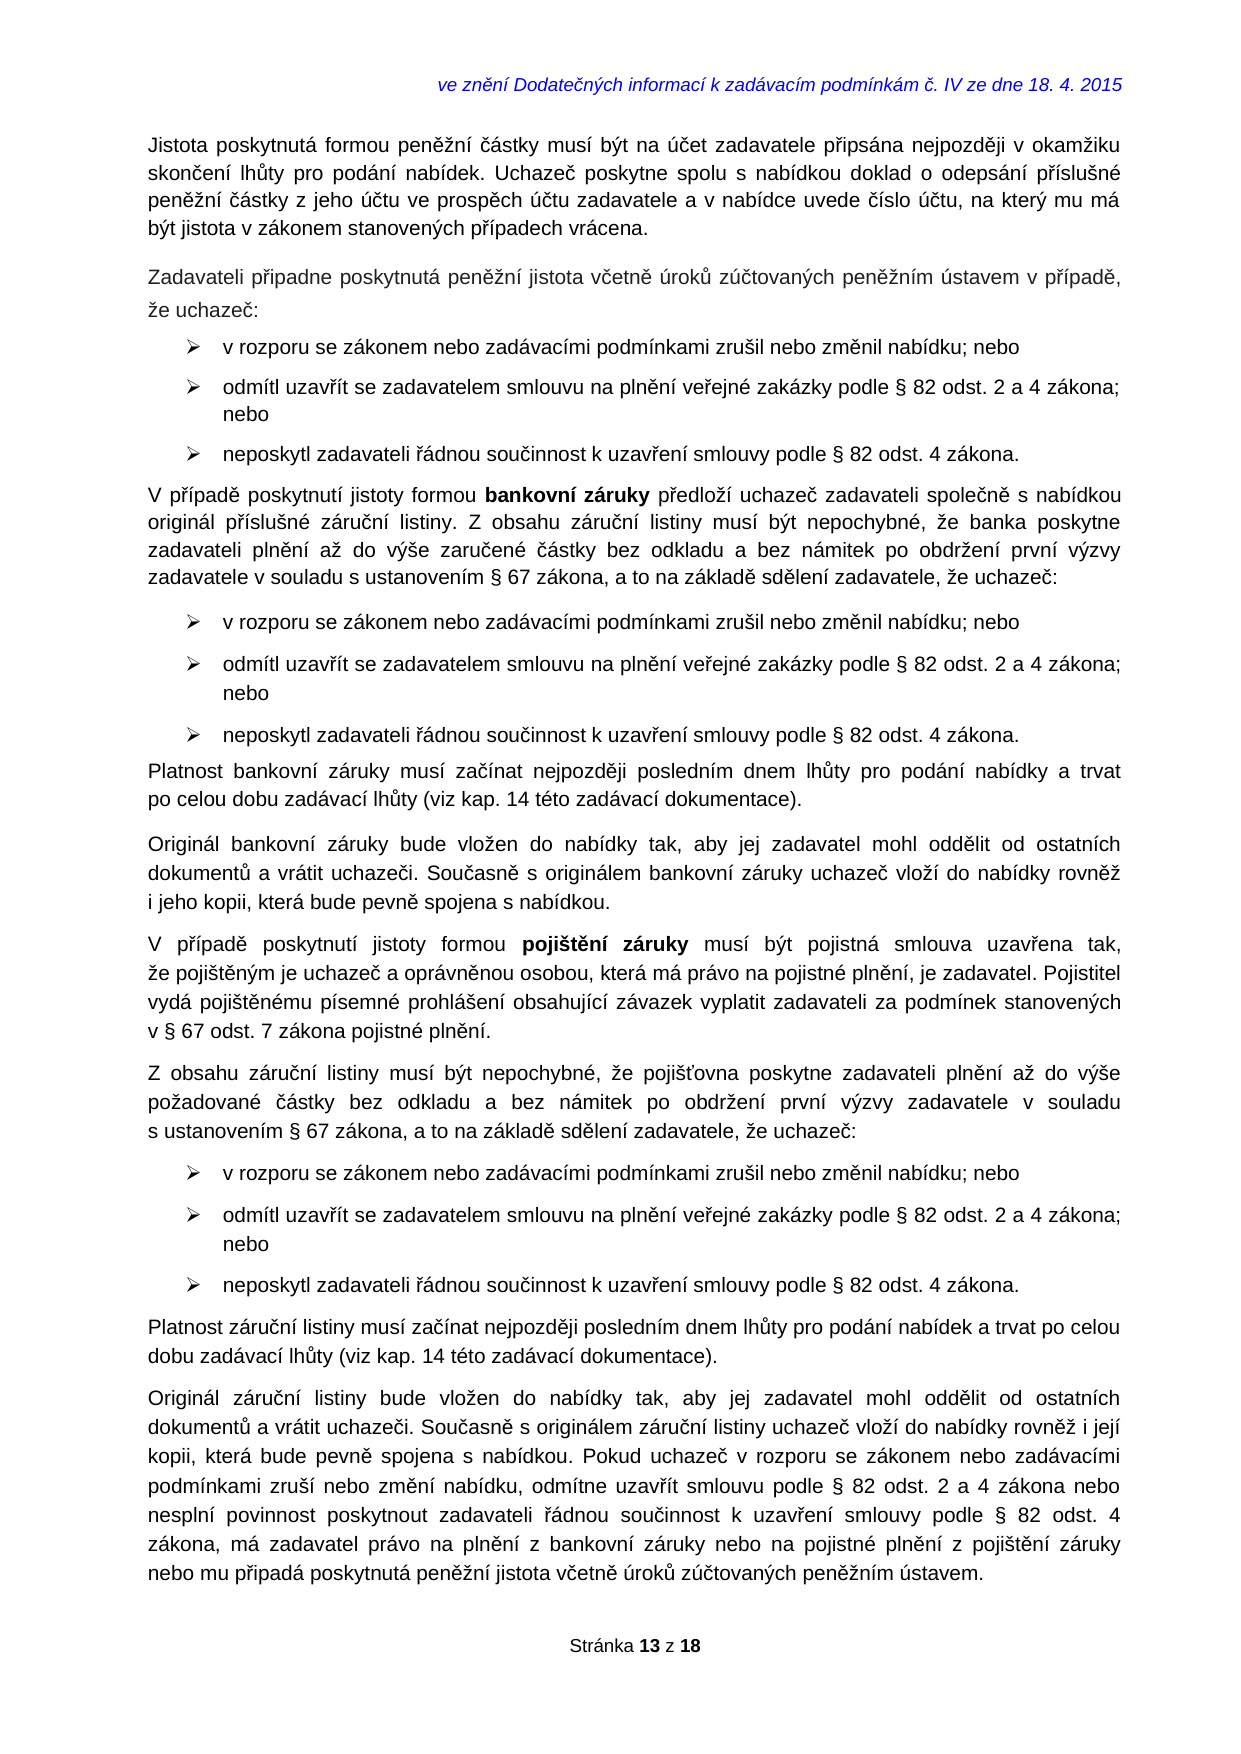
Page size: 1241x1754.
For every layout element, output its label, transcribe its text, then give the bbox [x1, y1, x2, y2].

list neposkytl zadavateli řádnou součinnost k uzavření smlouvy podle § 82 odst. 4 zákona. [185, 1268, 1137, 1297]
text V případě poskytnutí jistoty formou bankovní záruky předloží uchazeč zadavateli společně s nabídkou originál příslušné záruční listiny. Z obsahu záruční listiny musí být nepochybné, že banka poskytne zadavateli plnění až do výše zaručené částky bez odkladu a bez námitek po obdržení první výzvy zadavatele v souladu s ustanovením § 67 zákona, a to na základě sdělení zadavatele, že uchazeč: [148, 482, 1122, 589]
list neposkytl zadavateli řádnou součinnost k uzavření smlouvy podle § 82 odst. 4 zákona. [185, 717, 1137, 747]
text Originál záruční listiny bude vložen do nabídky tak, aby jej zadavatel mohl oddělit od ostatních dokumentů a vrátit uchazeči. Současně s originálem záruční listiny uchazeč vloží do nabídky rovněž i její kopii, která bude pevně spojena s nabídkou. Pokud uchazeč v rozporu se zákonem nebo zadávacími podmínkami zruší nebo změní nabídku, odmítne uzavřít smlouvu podle § 82 odst. 2 a 4 zákona nebo nesplní povinnost poskytnout zadavateli řádnou součinnost k uzavření smlouvy podle § 82 odst. 4 zákona, má zadavatel právo na plnění z bankovní záruky nebo na pojistné plnění z pojištění záruky nebo mu připadá poskytnutá peněžní jistota včetně úroků zúčtovaných peněžním ústavem. [148, 1381, 1122, 1585]
text Platnost bankovní záruky musí začínat nejpozději posledním dnem lhůty pro podání nabídky a trvat po celou dobu zadávací lhůty (viz kap. 14 této zadávací dokumentace). [148, 759, 1122, 811]
list v rozporu se zákonem nebo zadávacími podmínkami zrušil nebo změnil nabídku; nebo [185, 1156, 1137, 1185]
list odmítl uzavřít se zadavatelem smlouvu na plnění veřejné zakázky podle § 82 odst. 2 a 4 zákona; nebo [185, 1197, 1122, 1256]
text Platnost záruční listiny musí začínat nejpozději posledním dnem lhůty pro podání nabídek a trvat po celou dobu zadávací lhůty (viz kap. 14 této zadávací dokumentace). [148, 1310, 1122, 1368]
text V případě poskytnutí jistoty formou pojištění záruky musí být pojistná smlouva uzavřena tak, že pojištěným je uchazeč a oprávněnou osobou, která má právo na pojistné plnění, je zadavatel. Pojistitel vydá pojištěnému písemné prohlášení obsahující závazek vyplatit zadavateli za podmínek stanovených v § 67 odst. 7 zákona pojistné plnění. [148, 927, 1122, 1043]
text Originál bankovní záruky bude vložen do nabídky tak, aby jej zadavatel mohl oddělit od ostatních dokumentů a vrátit uchazeči. Současně s originálem bankovní záruky uchazeč vloží do nabídky rovněž i jeho kopii, která bude pevně spojena s nabídkou. [148, 827, 1122, 914]
text Zadavateli připadne poskytnutá peněžní jistota včetně úroků zúčtovaných peněžním ústavem v případě, že uchazeč: [148, 255, 1122, 322]
list v rozporu se zákonem nebo zadávacími podmínkami zrušil nebo změnil nabídku; nebo [185, 605, 1137, 634]
list odmítl uzavřít se zadavatelem smlouvu na plnění veřejné zakázky podle § 82 odst. 2 a 4 zákona; nebo [185, 647, 1122, 705]
list odmítl uzavřít se zadavatelem smlouvu na plnění veřejné zakázky podle § 82 odst. 2 a 4 zákona; nebo [185, 375, 1122, 426]
list v rozporu se zákonem nebo zadávacími podmínkami zrušil nebo změnil nabídku; nebo [185, 334, 1122, 359]
list neposkytl zadavateli řádnou součinnost k uzavření smlouvy podle § 82 odst. 4 zákona. [185, 442, 1122, 466]
text Z obsahu záruční listiny musí být nepochybné, že pojišťovna poskytne zadavateli plnění až do výše požadované částky bez odkladu a bez námitek po obdržení první výzvy zadavatele v souladu s ustanovením § 67 zákona, a to na základě sdělení zadavatele, že uchazeč: [148, 1056, 1122, 1143]
text Jistota poskytnutá formou peněžní částky musí být na účet zadavatele připsána nejpozději v okamžiku skončení lhůty pro podání nabídek. Uchazeč poskytne spolu s nabídkou doklad o odepsání příslušné peněžní částky z jeho účtu ve prospěch účtu zadavatele a v nabídce uvede číslo účtu, na který mu má být jistota v zákonem stanovených případech vrácena. [148, 133, 1122, 239]
